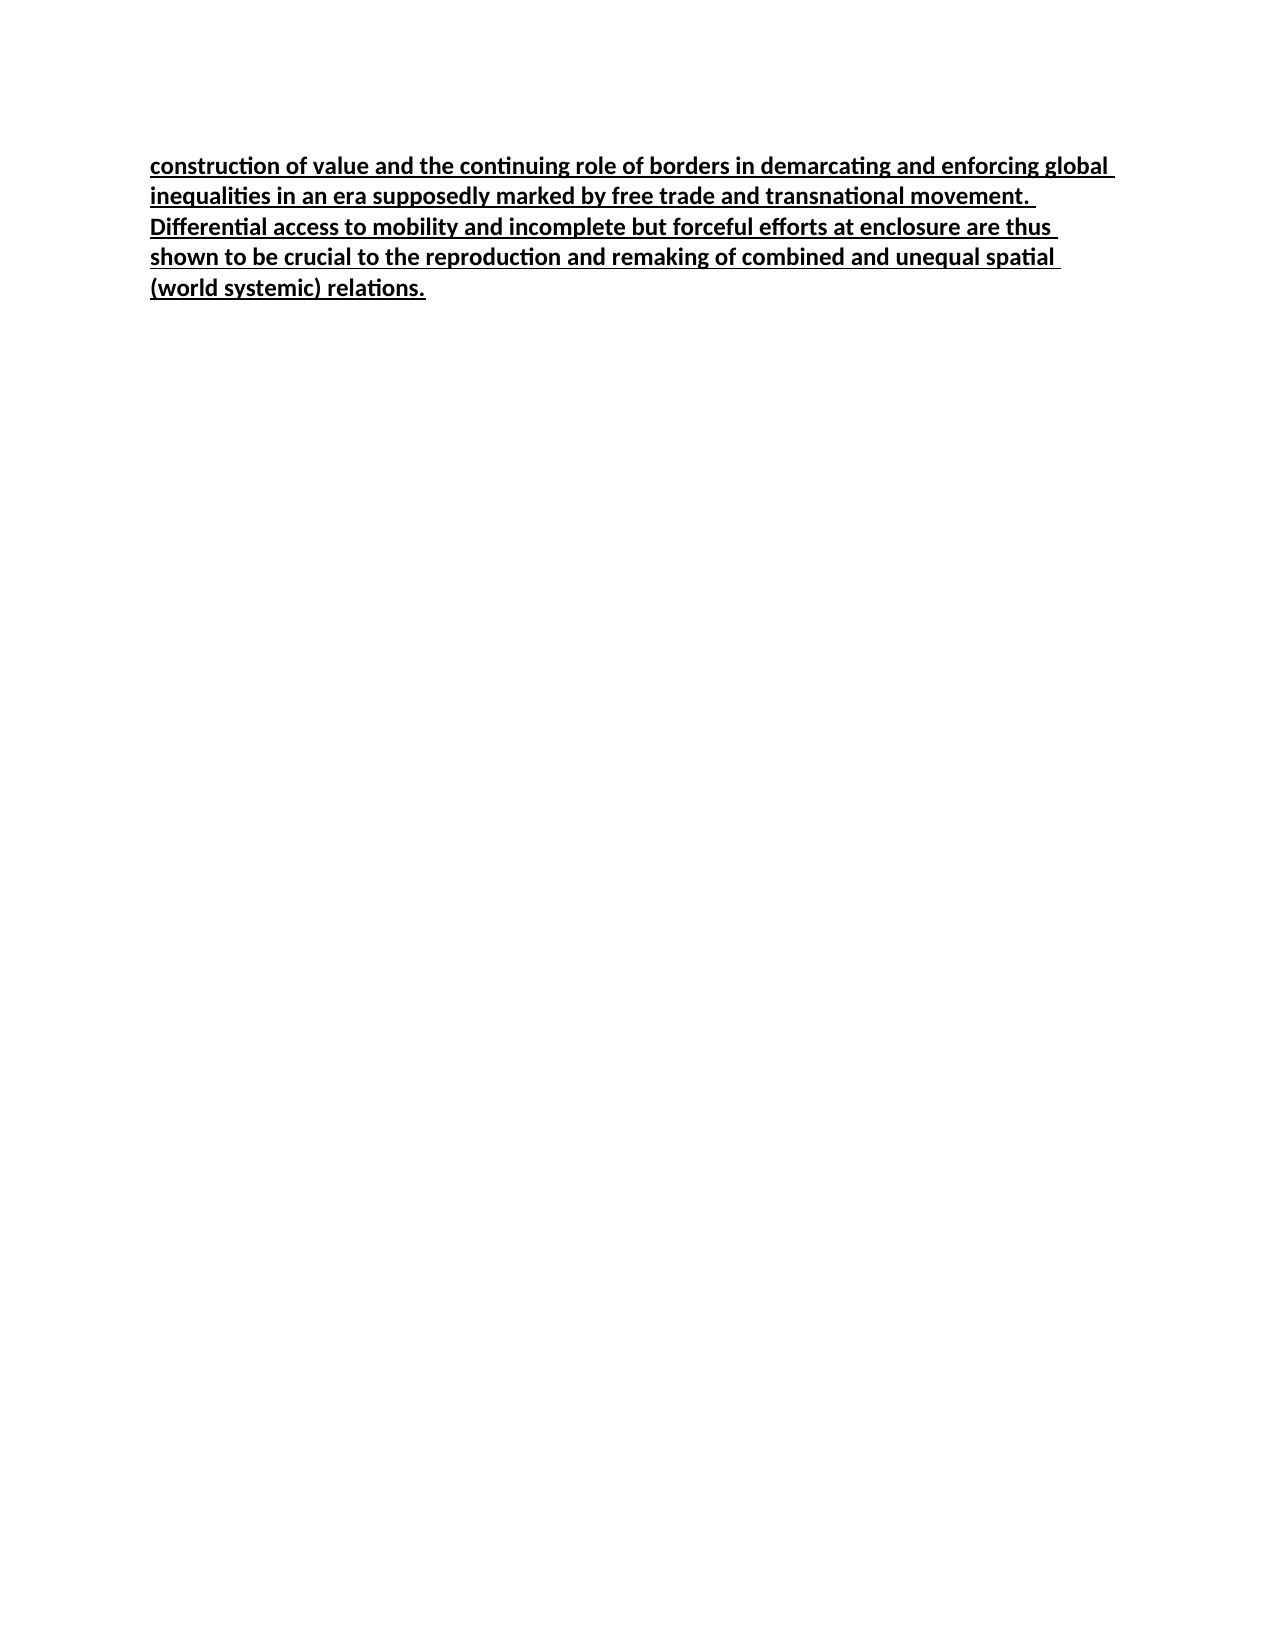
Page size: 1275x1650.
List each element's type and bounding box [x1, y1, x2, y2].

text [150, 150, 1125, 303]
